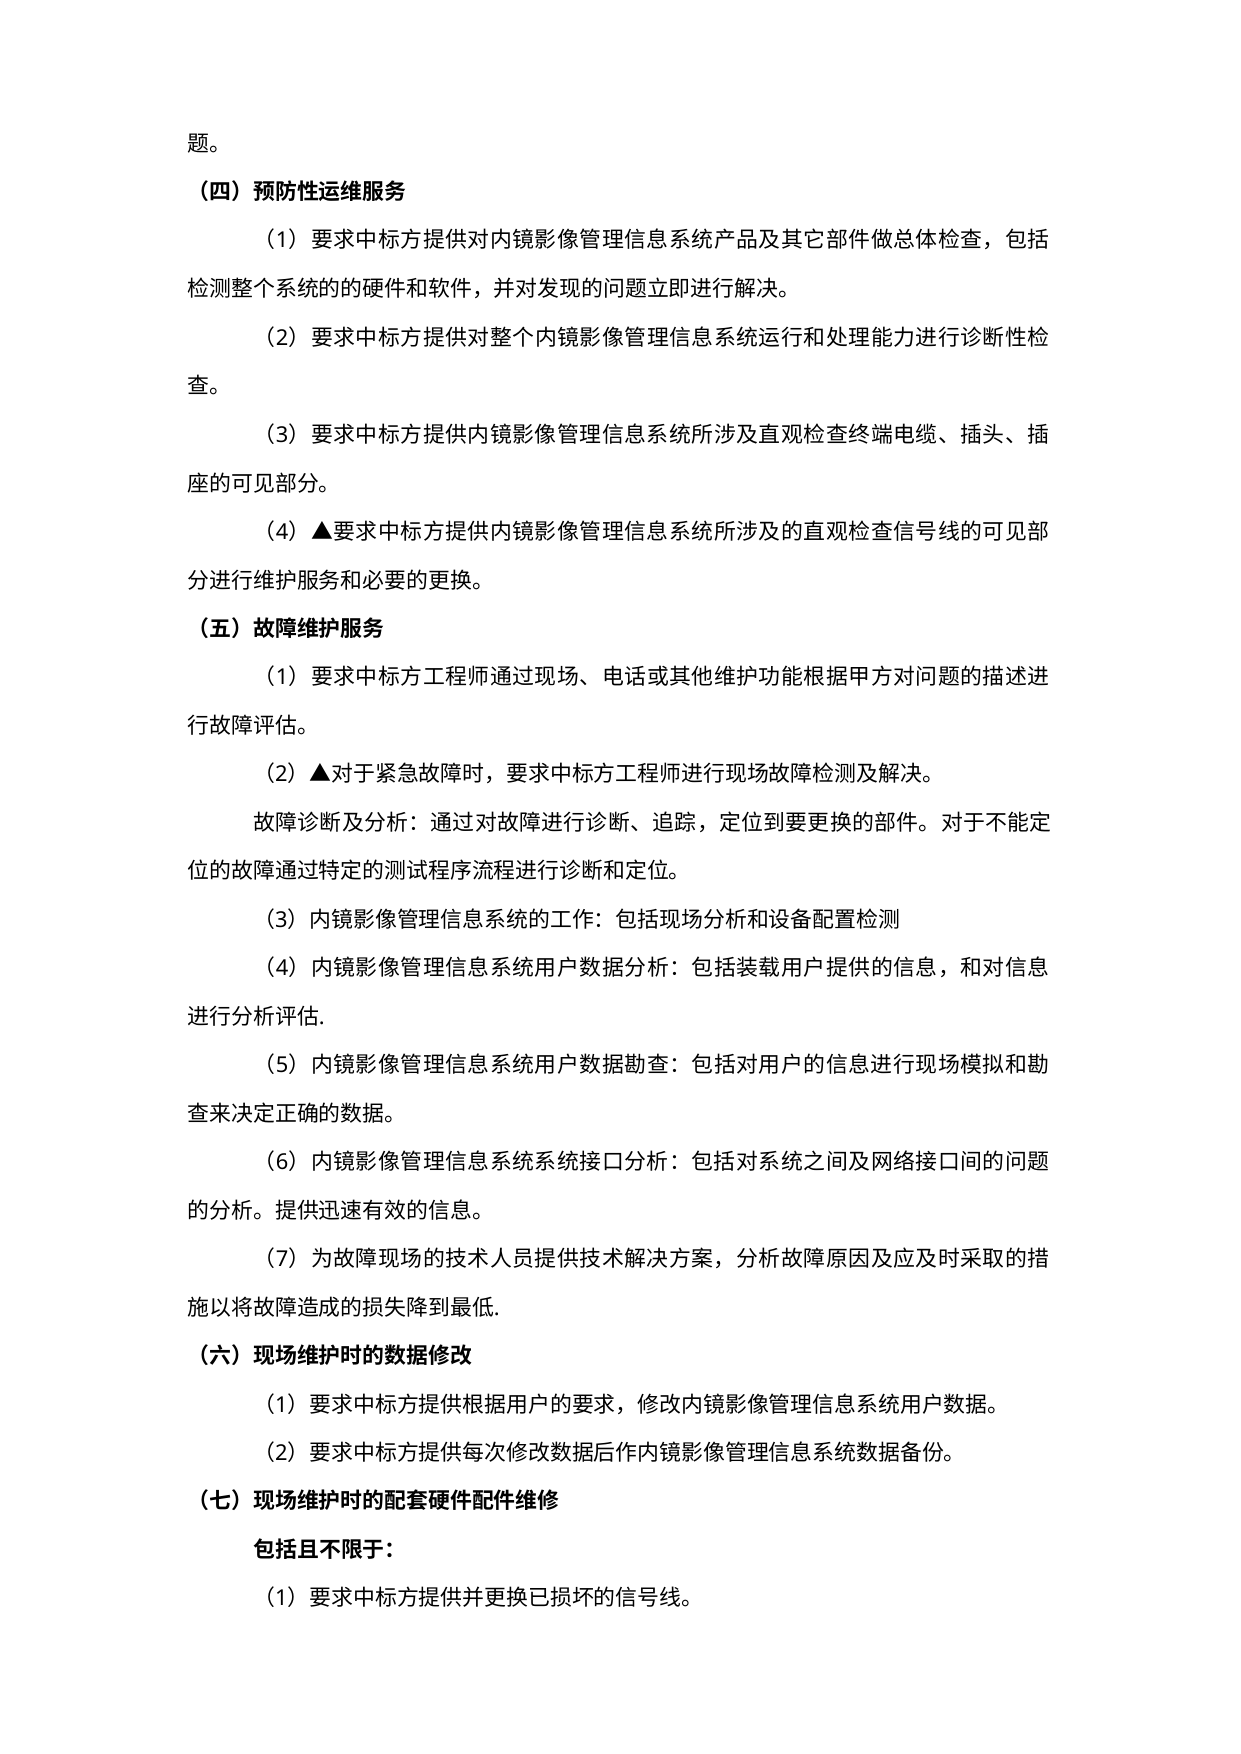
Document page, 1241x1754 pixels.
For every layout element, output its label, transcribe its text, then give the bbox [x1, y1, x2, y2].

list （六）现场维护时的数据修改 [187, 1338, 1053, 1371]
text （5）内镜影像管理信息系统用户数据勘查：包括对用户的信息进行现场模拟和勘查来决定正确的数据。 [187, 1047, 1053, 1128]
text （1）要求中标方工程师通过现场、电话或其他维护功能根据甲方对问题的描述进行故障评估。 [187, 659, 1053, 740]
text （3）内镜影像管理信息系统的工作：包括现场分析和设备配置检测 [187, 901, 1053, 934]
list （四）预防性运维服务 [187, 174, 1053, 206]
text （3）要求中标方提供内镜影像管理信息系统所涉及直观检查终端电缆、插头、插座的可见部分。 [187, 416, 1053, 498]
text （1）要求中标方提供对内镜影像管理信息系统产品及其它部件做总体检查，包括检测整个系统的的硬件和软件，并对发现的问题立即进行解决。 [187, 222, 1053, 303]
text （2）要求中标方提供对整个内镜影像管理信息系统运行和处理能力进行诊断性检查。 [187, 319, 1053, 401]
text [187, 126, 1053, 158]
text （2）要求中标方提供每次修改数据后作内镜影像管理信息系统数据备份。 [187, 1435, 1053, 1467]
text （2）▲对于紧急故障时，要求中标方工程师进行现场故障检测及解决。 [187, 756, 1053, 788]
text （1）要求中标方提供根据用户的要求，修改内镜影像管理信息系统用户数据。 [187, 1386, 1053, 1419]
text （7）为故障现场的技术人员提供技术解决方案，分析故障原因及应及时采取的措施以将故障造成的损失降到最低. [187, 1241, 1053, 1322]
text （4）内镜影像管理信息系统用户数据分析：包括装载用户提供的信息，和对信息进行分析评估. [187, 950, 1053, 1031]
text （1）要求中标方提供并更换已损坏的信号线。 [187, 1580, 1053, 1612]
text （4）▲要求中标方提供内镜影像管理信息系统所涉及的直观检查信号线的可见部分进行维护服务和必要的更换。 [187, 513, 1053, 595]
list （七）现场维护时的配套硬件配件维修 [187, 1483, 1053, 1516]
list （五）故障维护服务 [187, 611, 1053, 643]
text 包括且不限于： [187, 1531, 1053, 1564]
text 故障诊断及分析：通过对故障进行诊断、追踪，定位到要更换的部件。对于不能定位的故障通过特定的测试程序流程进行诊断和定位。 [187, 804, 1053, 886]
text （6）内镜影像管理信息系统系统接口分析：包括对系统之间及网络接口间的问题的分析。提供迅速有效的信息。 [187, 1144, 1053, 1225]
